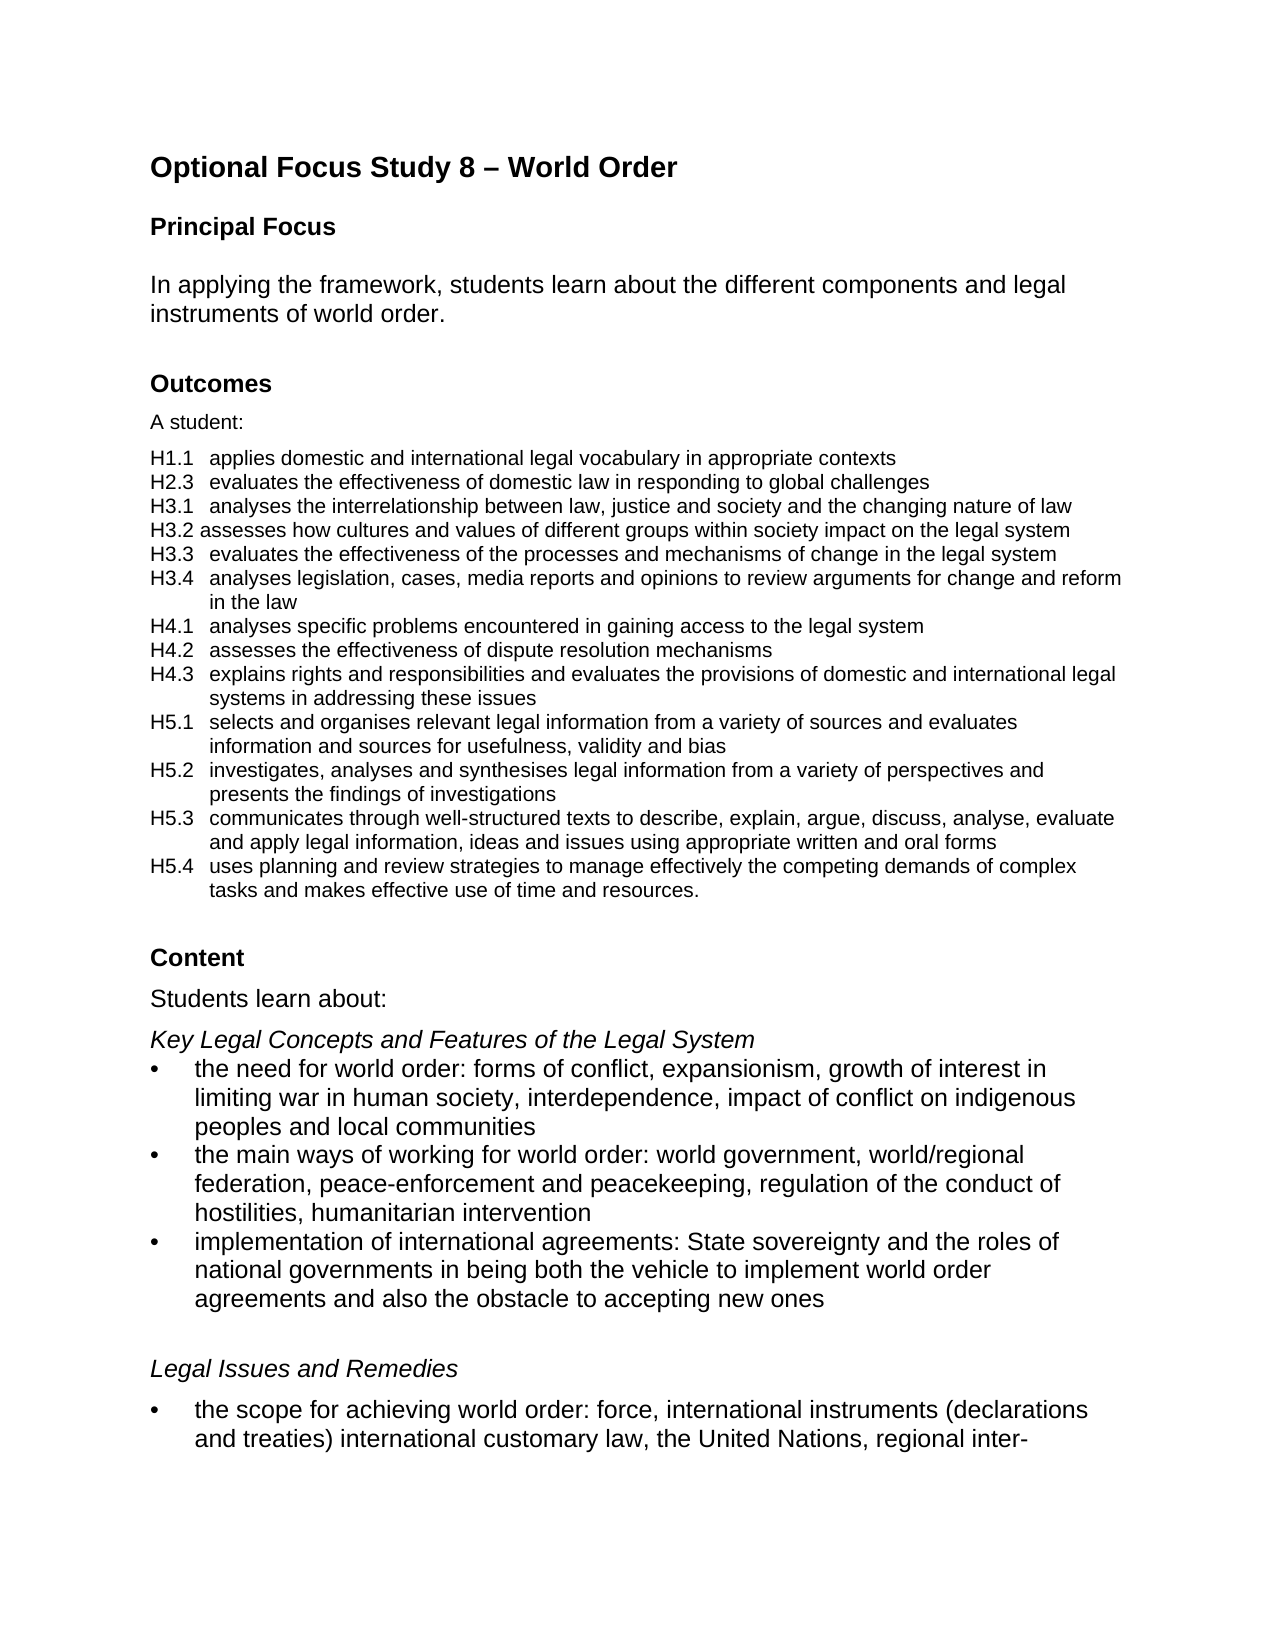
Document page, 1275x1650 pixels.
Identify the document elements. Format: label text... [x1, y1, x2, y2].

text H3.4 analyses legislation, cases, media reports and opinions to review arguments for change and reform in the law [150, 566, 1125, 614]
text • the need for world order: forms of conflict, expansionism, growth of interest in limiting war in human society, interdependence, impact of conflict on indigenous peoples and local communities [150, 1054, 1125, 1140]
subtitle Optional Focus Study 8 – World Order [150, 150, 1125, 183]
text H4.2 assesses the effectiveness of dispute resolution mechanisms [150, 638, 1125, 662]
text H5.4 uses planning and review strategies to manage effectively the competing demands of complex tasks and makes effective use of time and resources. [150, 853, 1125, 901]
text A student: [150, 410, 1125, 434]
text Legal Issues and Remedies [150, 1354, 1125, 1383]
text H5.2 investigates, analyses and synthesises legal information from a variety of perspectives and presents the findings of investigations [150, 758, 1125, 806]
text H2.3 evaluates the effectiveness of domestic law in responding to global challenges [150, 470, 1125, 494]
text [150, 1395, 1125, 1453]
text H5.1 selects and organises relevant legal information from a variety of sources and evaluates information and sources for usefulness, validity and bias [150, 710, 1125, 758]
text Students learn about: [150, 984, 1125, 1013]
text In applying the framework, students learn about the different components and legal instruments of world order. [150, 270, 1125, 327]
text H3.1 analyses the interrelationship between law, justice and society and the changing nature of law [150, 494, 1125, 518]
text • the main ways of working for world order: world government, world/regional federation, peace-enforcement and peacekeeping, regulation of the conduct of hostilities, humanitarian intervention [150, 1140, 1125, 1226]
text H3.2 assesses how cultures and values of different groups within society impact on the legal system [150, 518, 1125, 542]
text Key Legal Concepts and Features of the Legal System [150, 1025, 1125, 1054]
text • implementation of international agreements: State sovereignty and the roles of national governments in being both the vehicle to implement world order agreements and also the obstacle to accepting new ones [150, 1226, 1125, 1313]
text H5.3 communicates through well-structured texts to describe, explain, argue, discuss, analyse, evaluate and apply legal information, ideas and issues using appropriate written and oral forms [150, 806, 1125, 853]
text H4.3 explains rights and responsibilities and evaluates the provisions of domestic and international legal systems in addressing these issues [150, 662, 1125, 710]
subtitle Outcomes [150, 368, 1125, 397]
subtitle Principal Focus [150, 212, 1125, 241]
subtitle Content [150, 943, 1125, 971]
text H4.1 analyses specific problems encountered in gaining access to the legal system [150, 614, 1125, 638]
text H1.1 applies domestic and international legal vocabulary in appropriate contexts [150, 446, 1125, 470]
text H3.3 evaluates the effectiveness of the processes and mechanisms of change in the legal system [150, 542, 1125, 566]
